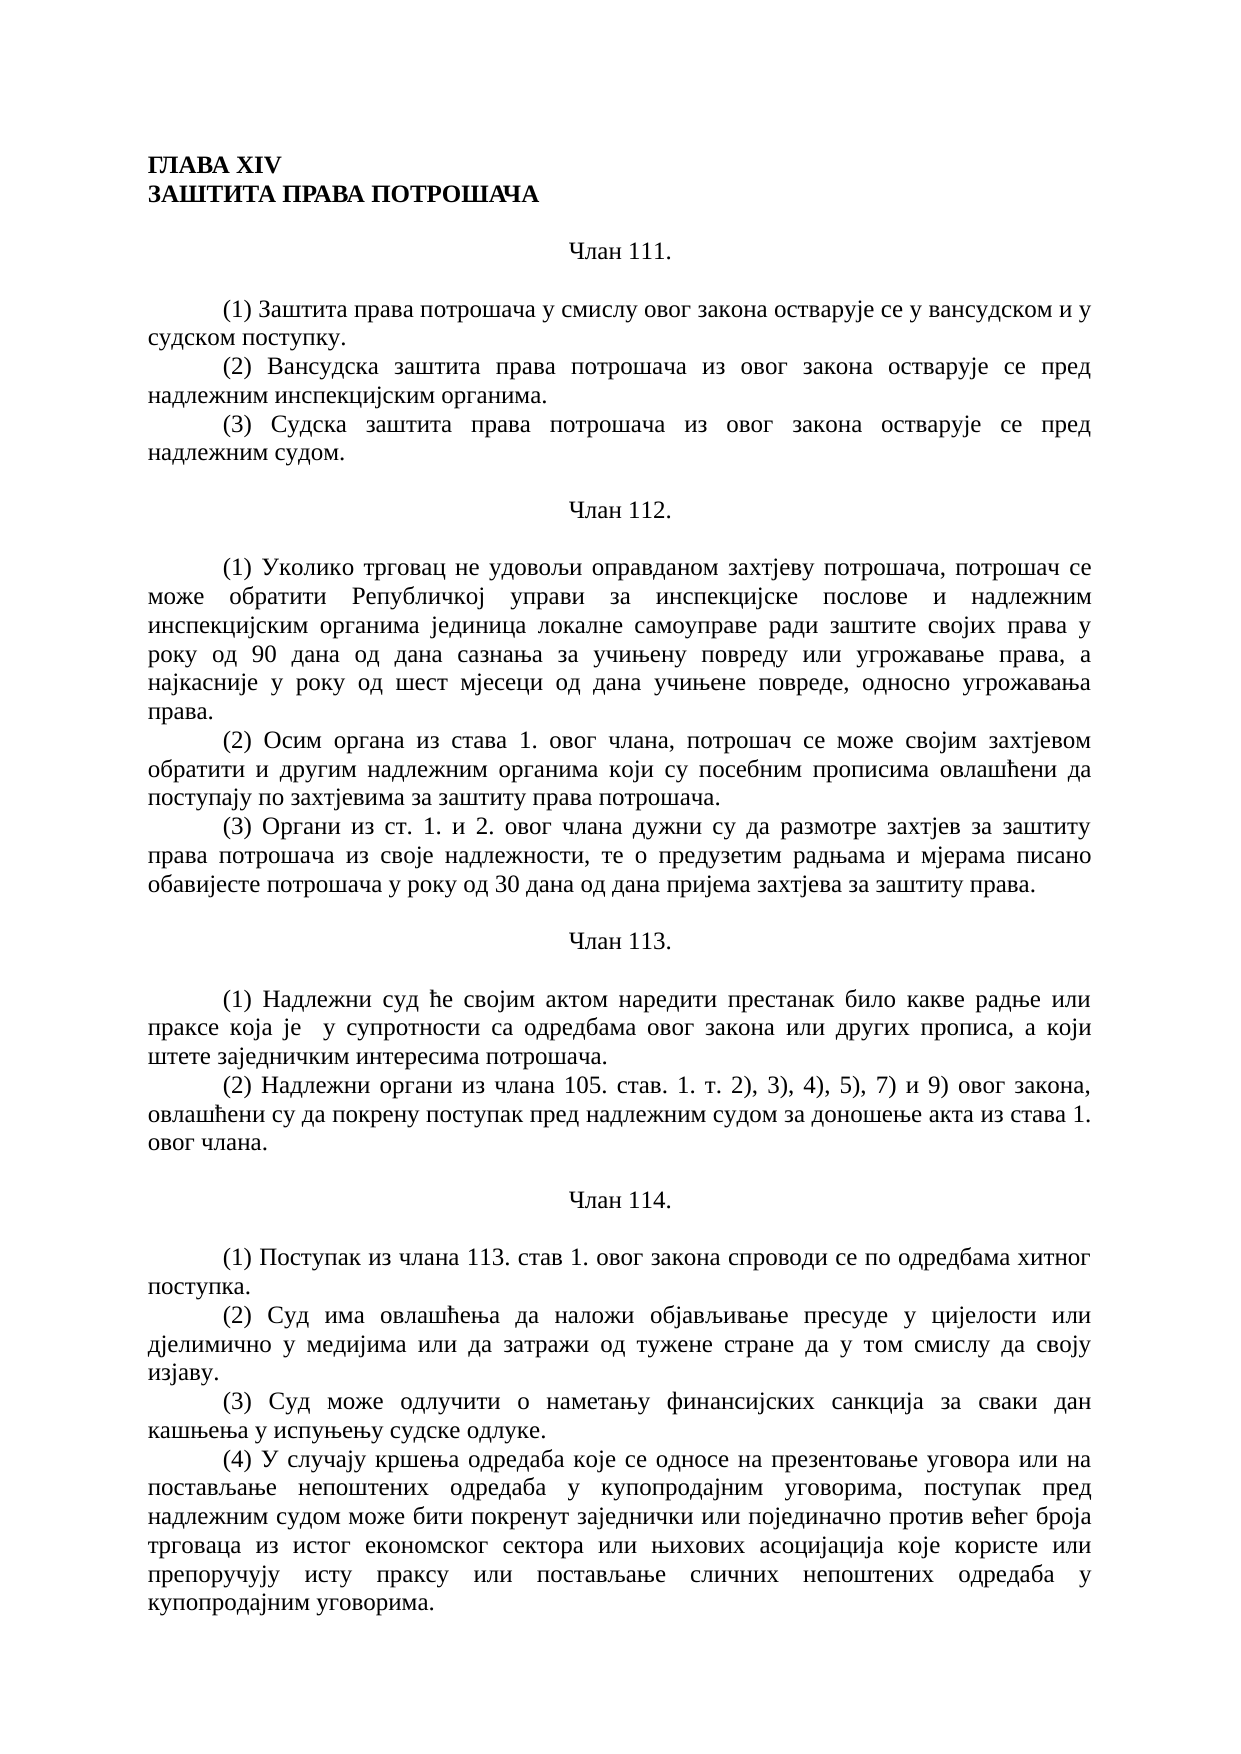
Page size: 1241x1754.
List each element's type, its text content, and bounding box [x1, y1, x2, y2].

subtitle ГЛАВА XIV [148, 150, 1092, 179]
text (2) Осим органа из става 1. овог члана, потрошач се може својим захтјевом обратити и другим надлежним органима који су посебним прописима овлашћени да поступају по захтјевима за заштиту права потрошача. [148, 725, 1092, 811]
text Члан 114. [148, 1185, 1092, 1214]
subtitle ЗАШТИТА ПРАВА ПОТРОШАЧА [148, 179, 1092, 207]
text (2) Суд има овлашћења да наложи објављивање пресуде у цијелости или дјелимично у медијима или да затражи од тужене стране да у том смислу да своју изјаву. [148, 1300, 1092, 1386]
text (3) Суд може одлучити о наметању финансијских санкција за сваки дан кашњења у испуњењу судске одлуке. [148, 1386, 1092, 1444]
text (1) Уколико трговац не удовољи оправданом захтјеву потрошача, потрошач се може обратити Републичкој управи за инспекцијске послове и надлежним инспекцијским органима јединица локалне самоуправе ради заштите својих права у року од 90 дана од дана сазнања за учињену повреду или угрожавање права, а најкасније у року од шест мјесеци од дана учињене повреде, односно угрожавања права. [148, 552, 1092, 725]
text Члан 111. [148, 236, 1092, 265]
text (3) Судска заштита права потрошача из овог закона остварује се пред надлежним судом. [148, 409, 1092, 466]
text (1) Заштита права потрошача у смислу овог закона остварује се у вансудском и у судском поступку. [148, 294, 1092, 351]
text (4) У случају кршења одредаба које се односе на презентовање уговора или на постављање непоштених одредаба у купопродајним уговорима, поступак пред надлежним судом може бити покренут заједнички или појединачно против већег броја трговаца из истог економског сектора или њихових асоцијација које користе или препоручују исту праксу или постављање сличних непоштених одредаба у купопродајним уговорима. [148, 1444, 1092, 1616]
text (2) Надлежни органи из члана 105. став. 1. т. 2), 3), 4), 5), 7) и 9) овог закона, овлашћени су да покрену поступак пред надлежним судом за доношење акта из става 1. овог члана. [148, 1070, 1092, 1156]
text (3) Органи из ст. 1. и 2. овог члана дужни су да размотре захтјев за заштиту права потрошача из своје надлежности, те о предузетим радњама и мјерама писано обавијесте потрошача у року од 30 дана од дана пријема захтјева за заштиту права. [148, 811, 1092, 897]
text Члан 113. [148, 926, 1092, 955]
text Члан 112. [148, 495, 1092, 524]
text (1) Надлежни суд ће својим актом наредити престанак било какве радње или праксе која је у супротности са одредбама овог закона или других прописа, а који штете заједничким интересима потрошача. [148, 984, 1092, 1070]
text (1) Поступак из члана 113. став 1. овог закона спроводи се по одредбама хитног поступка. [148, 1242, 1092, 1300]
text (2) Вансудска заштита права потрошача из овог закона остварује се пред надлежним инспекцијским органима. [148, 351, 1092, 409]
